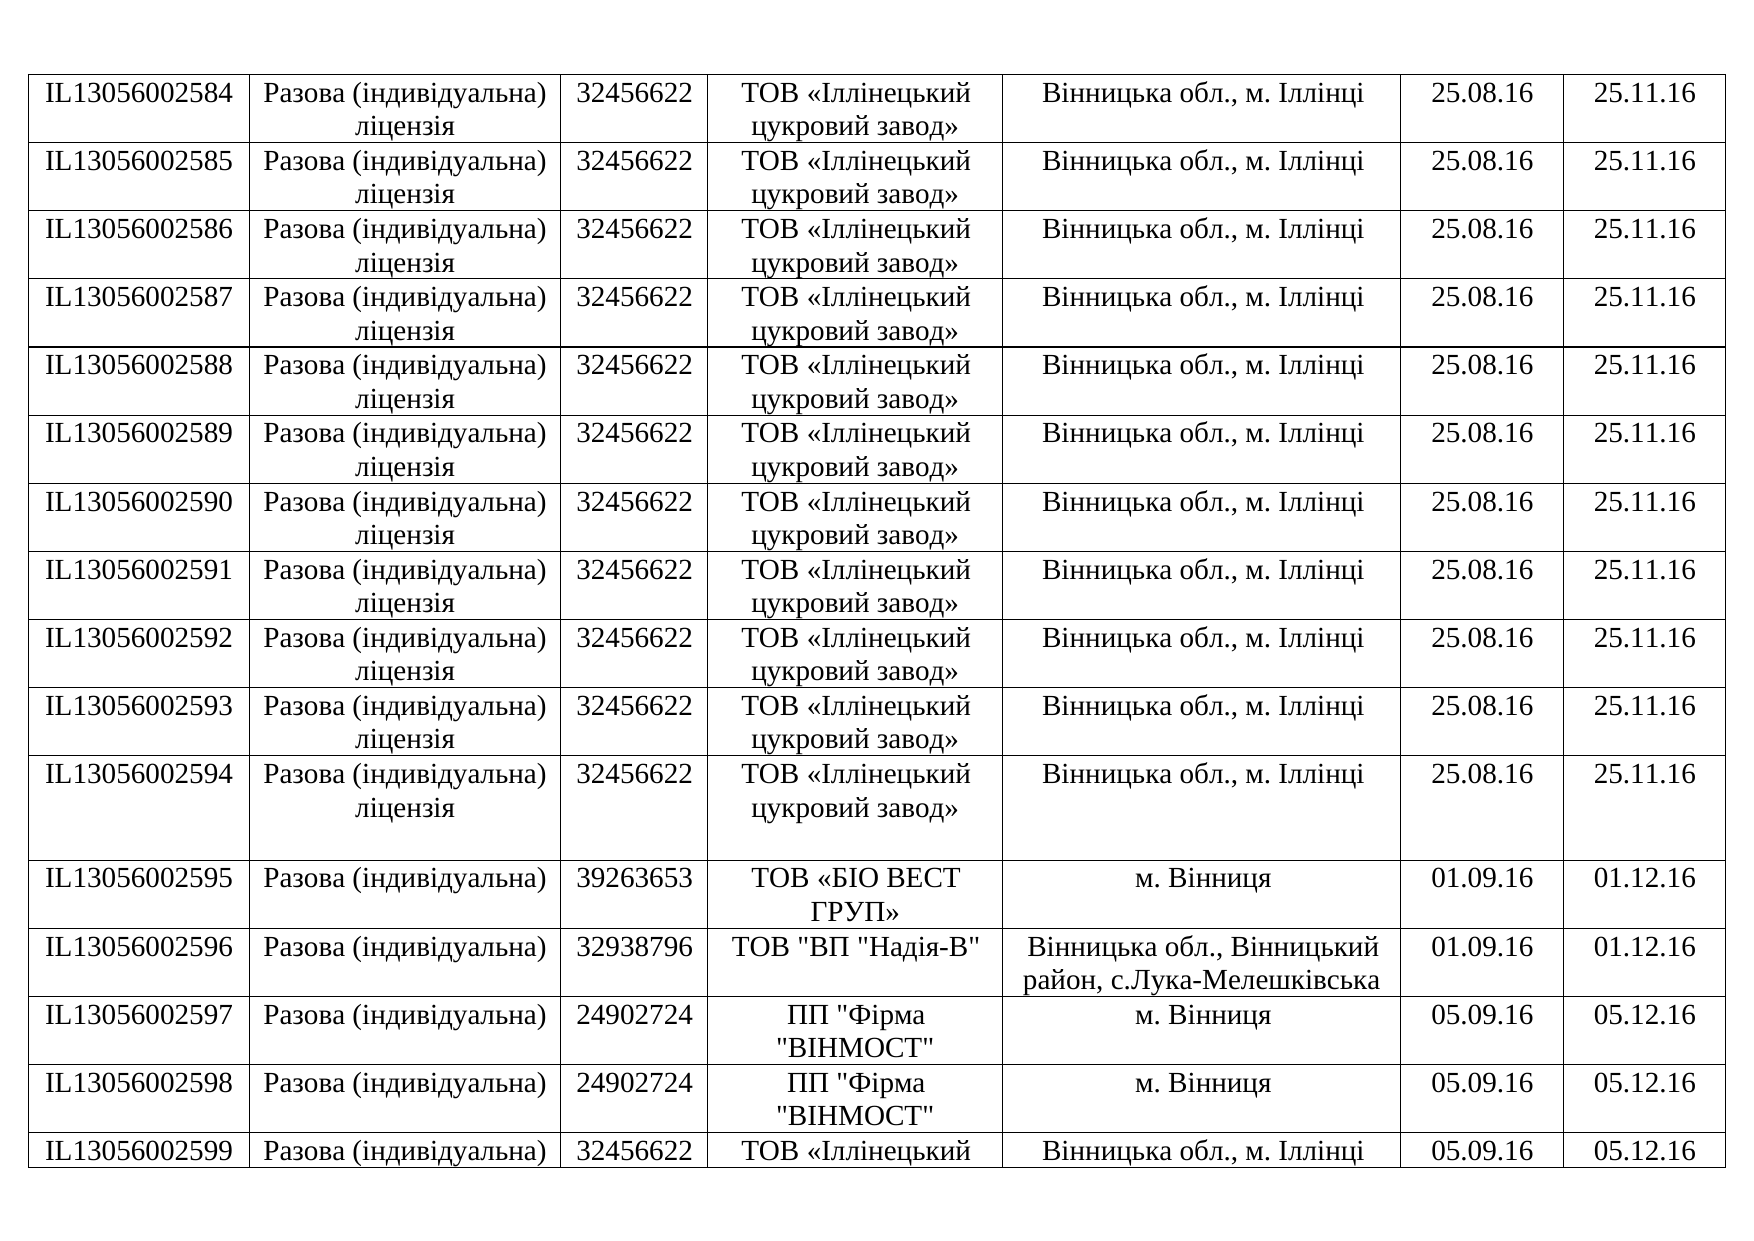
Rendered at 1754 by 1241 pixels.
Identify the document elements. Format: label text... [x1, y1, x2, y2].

table_cell 32938796 [561, 929, 707, 996]
table_cell 25.08.16 [1401, 348, 1563, 414]
table_cell 24902724 [561, 997, 707, 1064]
table_cell 32456622 [561, 1133, 707, 1167]
table_cell IL13056002599 [29, 1133, 249, 1167]
table_cell IL13056002594 [29, 756, 249, 859]
table_cell 25.11.16 [1564, 484, 1725, 551]
table_cell IL13056002588 [29, 348, 249, 414]
table_cell 25.08.16 [1401, 688, 1563, 755]
table_cell 32456622 [561, 75, 707, 142]
table_cell ТОВ «Іллінецький цукровий завод» [708, 211, 1002, 278]
table_cell 25.11.16 [1564, 416, 1725, 483]
table_cell IL13056002584 [29, 75, 249, 142]
table_cell ТОВ «Іллінецький цукровий завод» [708, 416, 1002, 483]
table_cell 05.12.16 [1564, 997, 1725, 1064]
table_cell ТОВ «Іллінецький цукровий завод» [708, 756, 1002, 859]
table_cell Вінницька обл., м. Іллінці [1003, 348, 1400, 414]
table_cell Разова (індивідуальна) [250, 997, 560, 1064]
table_cell 25.11.16 [1564, 688, 1725, 755]
table_cell Вінницька обл., м. Іллінці [1003, 484, 1400, 551]
table_cell 25.11.16 [1564, 620, 1725, 687]
table_cell 25.08.16 [1401, 416, 1563, 483]
table_cell IL13056002596 [29, 929, 249, 996]
table_cell 25.08.16 [1401, 484, 1563, 551]
table_cell 32456622 [561, 416, 707, 483]
table_cell IL13056002592 [29, 620, 249, 687]
table_cell 25.08.16 [1401, 552, 1563, 619]
table_cell ПП "Фірма "ВІНМОСТ" [708, 997, 1002, 1064]
table_cell Вінницька обл., м. Іллінці [1003, 416, 1400, 483]
table_cell 25.11.16 [1564, 211, 1725, 278]
table_cell Разова (індивідуальна) [250, 929, 560, 996]
table_cell Разова (індивідуальна) ліцензія [250, 688, 560, 755]
table_cell 32456622 [561, 756, 707, 859]
table_cell Вінницька обл., м. Іллінці [1003, 211, 1400, 278]
table_cell IL13056002589 [29, 416, 249, 483]
table_cell 39263653 [561, 861, 707, 928]
table_cell ТОВ "ВП "Надія-В" [708, 929, 1002, 996]
table_cell Вінницька обл., м. Іллінці [1003, 756, 1400, 859]
table_cell 25.11.16 [1564, 348, 1725, 414]
table_cell 25.08.16 [1401, 75, 1563, 142]
table_cell Разова (індивідуальна) ліцензія [250, 552, 560, 619]
table_cell ТОВ «Іллінецький цукровий завод» [708, 484, 1002, 551]
table_cell Вінницька обл., м. Іллінці [1003, 279, 1400, 346]
table_cell Разова (індивідуальна) ліцензія [250, 279, 560, 346]
table_cell IL13056002598 [29, 1065, 249, 1132]
table_cell 25.11.16 [1564, 552, 1725, 619]
table_cell 01.09.16 [1401, 929, 1563, 996]
table_cell ТОВ «Іллінецький цукровий завод» [708, 143, 1002, 210]
table_cell ТОВ «Іллінецький цукровий завод» [708, 348, 1002, 414]
table_cell 25.11.16 [1564, 279, 1725, 346]
table_cell Вінницька обл., м. Іллінці [1003, 552, 1400, 619]
table_cell 01.12.16 [1564, 861, 1725, 928]
table_cell 24902724 [561, 1065, 707, 1132]
table_cell Вінницька обл., м. Іллінці [1003, 620, 1400, 687]
table_cell ПП "Фірма "ВІНМОСТ" [708, 1065, 1002, 1132]
table_cell Разова (індивідуальна) ліцензія [250, 416, 560, 483]
table_cell 25.08.16 [1401, 756, 1563, 859]
table_cell IL13056002586 [29, 211, 249, 278]
table_cell Разова (індивідуальна) ліцензія [250, 143, 560, 210]
table_cell 32456622 [561, 620, 707, 687]
table_cell 25.08.16 [1401, 279, 1563, 346]
table_cell Разова (індивідуальна) [250, 1065, 560, 1132]
table_cell 05.09.16 [1401, 997, 1563, 1064]
table_cell ТОВ «Іллінецький цукровий завод» [708, 688, 1002, 755]
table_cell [250, 1133, 560, 1167]
table_cell 25.11.16 [1564, 75, 1725, 142]
table_cell 25.08.16 [1401, 620, 1563, 687]
table_cell 32456622 [561, 688, 707, 755]
table_cell м. Вінниця [1003, 1065, 1400, 1132]
table_cell м. Вінниця [1003, 861, 1400, 928]
table_cell Разова (індивідуальна) ліцензія [250, 484, 560, 551]
table_cell IL13056002593 [29, 688, 249, 755]
table_cell 25.11.16 [1564, 143, 1725, 210]
table_cell IL13056002585 [29, 143, 249, 210]
table_cell Разова (індивідуальна) [250, 861, 560, 928]
table_cell 32456622 [561, 484, 707, 551]
table_cell 05.09.16 [1401, 1065, 1563, 1132]
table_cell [1003, 75, 1400, 142]
table_cell IL13056002590 [29, 484, 249, 551]
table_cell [250, 75, 560, 142]
table_cell ТОВ «Іллінецький цукровий завод» [708, 552, 1002, 619]
table_cell 01.09.16 [1401, 861, 1563, 928]
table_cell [708, 1133, 1002, 1167]
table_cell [708, 75, 1002, 142]
table_cell 05.12.16 [1564, 1065, 1725, 1132]
table_cell 25.08.16 [1401, 211, 1563, 278]
table_cell ТОВ «Іллінецький цукровий завод» [708, 279, 1002, 346]
table_cell ТОВ «БІО ВЕСТ ГРУП» [708, 861, 1002, 928]
table_cell 05.09.16 [1401, 1133, 1563, 1167]
table_cell Разова (індивідуальна) ліцензія [250, 211, 560, 278]
table_cell ТОВ «Іллінецький цукровий завод» [708, 620, 1002, 687]
table_cell м. Вінниця [1003, 997, 1400, 1064]
table_cell Разова (індивідуальна) ліцензія [250, 756, 560, 859]
table_cell Разова (індивідуальна) ліцензія [250, 620, 560, 687]
table_cell IL13056002587 [29, 279, 249, 346]
table_cell 32456622 [561, 348, 707, 414]
table_cell 32456622 [561, 211, 707, 278]
table_cell IL13056002597 [29, 997, 249, 1064]
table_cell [1003, 1133, 1400, 1167]
table_cell Вінницька обл., м. Іллінці [1003, 688, 1400, 755]
table_cell IL13056002595 [29, 861, 249, 928]
table_cell 05.12.16 [1564, 1133, 1725, 1167]
table_cell IL13056002591 [29, 552, 249, 619]
table_cell 32456622 [561, 279, 707, 346]
table_cell Вінницька обл., м. Іллінці [1003, 143, 1400, 210]
table_cell 25.11.16 [1564, 756, 1725, 859]
table_cell 32456622 [561, 143, 707, 210]
table_cell 25.08.16 [1401, 143, 1563, 210]
table_cell Разова (індивідуальна) ліцензія [250, 348, 560, 414]
table_cell Вінницька обл., Вінницький район, с.Лука-Мелешківська [1003, 929, 1400, 996]
table_cell 01.12.16 [1564, 929, 1725, 996]
table_cell 32456622 [561, 552, 707, 619]
